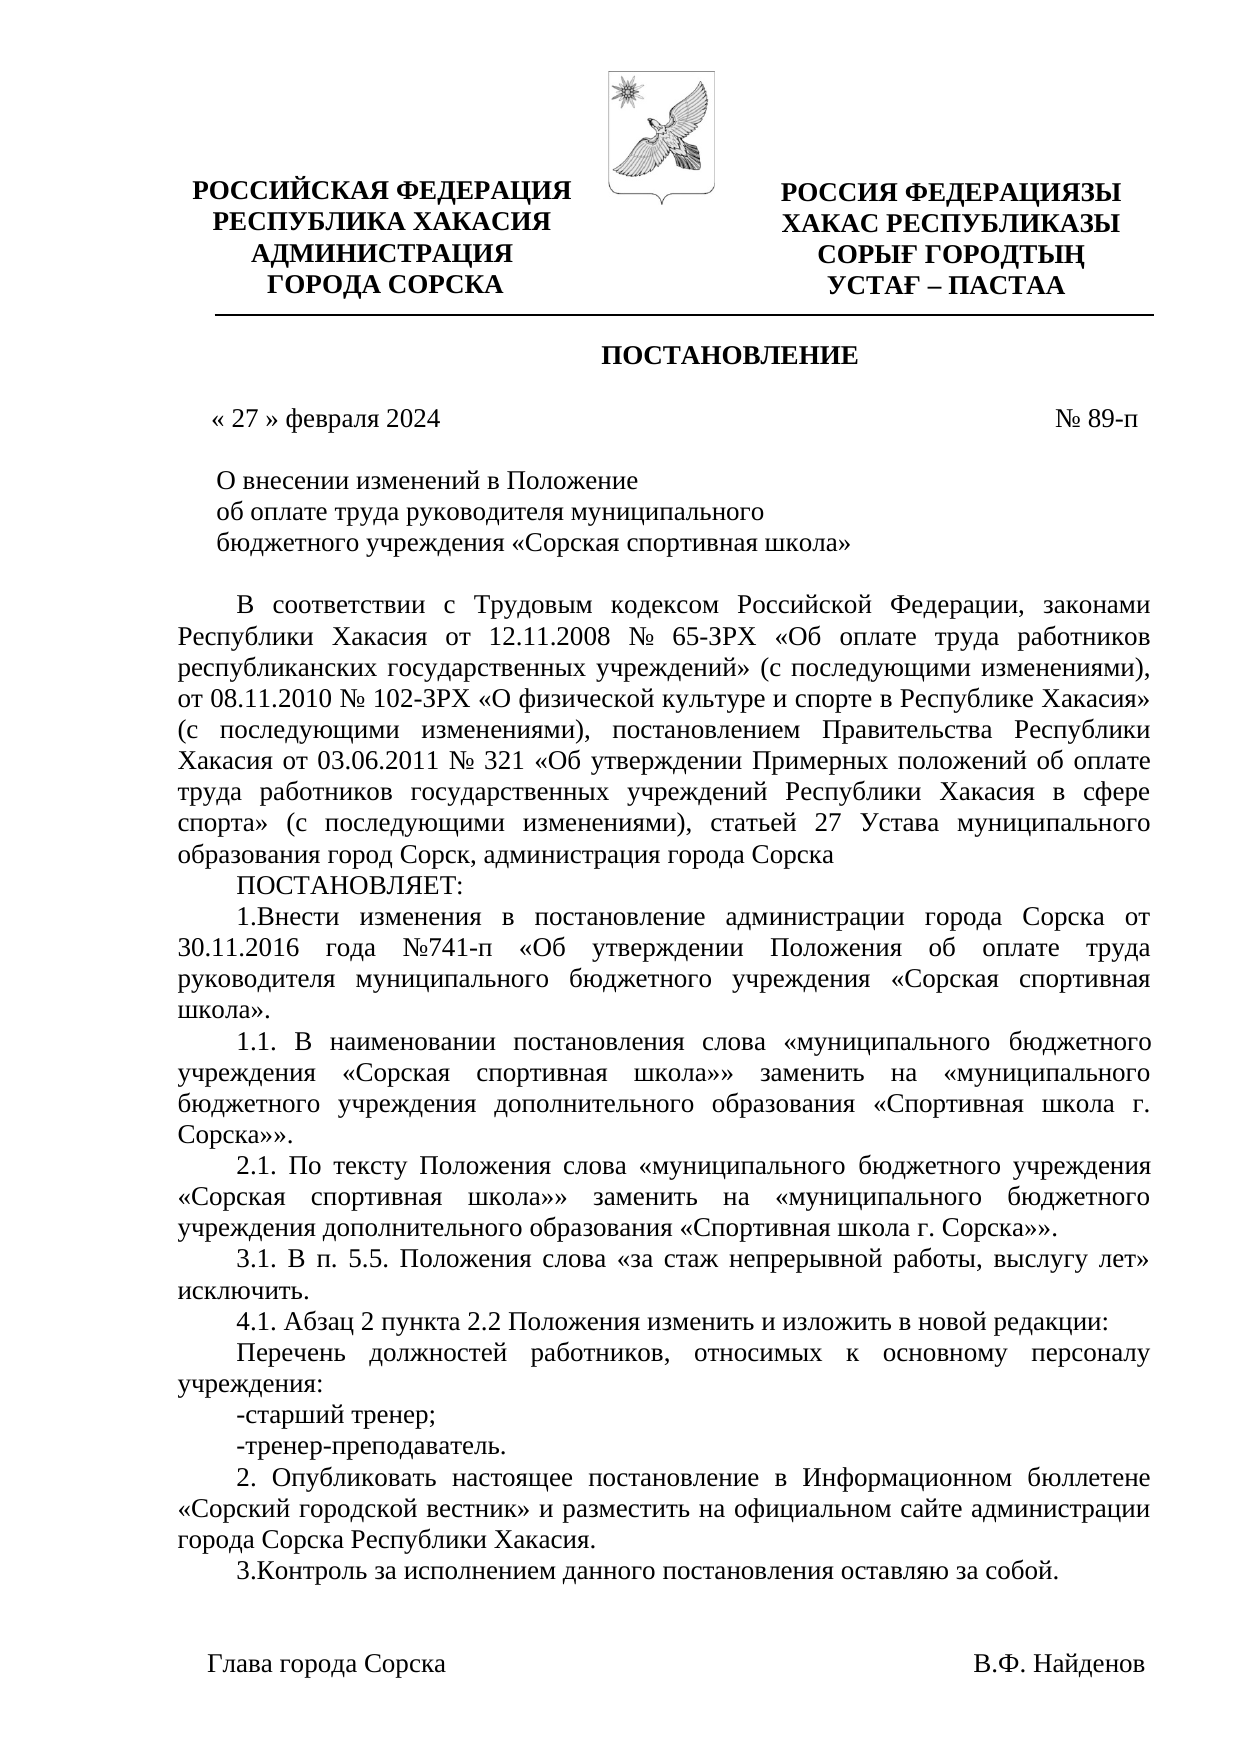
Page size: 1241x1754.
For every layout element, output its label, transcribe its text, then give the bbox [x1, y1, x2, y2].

list 3.Контроль за исполнением данного постановления оставляю за собой. [177, 1554, 1152, 1585]
text бюджетного учреждения «Сорская спортивная школа» [177, 526, 1152, 557]
list -старший тренер; [177, 1398, 1152, 1429]
text « 27 » февраля 2024 № 89-п [177, 402, 1152, 433]
text ПОСТАНОВЛЯЕТ: [177, 869, 1152, 900]
picture [608, 71, 715, 205]
list 3.1. В п. 5.5. Положения слова «за стаж непрерывной работы, выслугу лет» исключить. [177, 1243, 1152, 1305]
list Перечень должностей работников, относимых к основному персоналу учреждения: [177, 1336, 1152, 1398]
list 2. Опубликовать настоящее постановление в Информационном бюллетене «Сорский городской вестник» и разместить на официальном сайте администрации города Сорска Республики Хакасия. [177, 1461, 1152, 1554]
text В соответствии с Трудовым кодексом Российской Федерации, законами Республики Хакасия от 12.11.2008 № 65-ЗРХ «Об оплате труда работников республиканских государственных учреждений» (с последующими изменениями), от 08.11.2010 № 102-ЗРХ «О физической культуре и спорте в Республике Хакасия» (с последующими изменениями), постановлением Правительства Республики Хакасия от 03.06.2011 № 321 «Об утверждении Примерных положений об оплате труда работников государственных учреждений Республики Хакасия в сфере спорта» (с последующими изменениями), статьей 27 Устава муниципального образования город Сорск, администрация города Сорска [177, 588, 1152, 869]
list 1.1. В наименовании постановления слова «муниципального бюджетного учреждения «Сорская спортивная школа»» заменить на «муниципального бюджетного учреждения дополнительного образования «Спортивная школа г. Сорска»». [177, 1024, 1152, 1149]
list 2.1. По тексту Положения слова «муниципального бюджетного учреждения «Сорская спортивная школа»» заменить на «муниципального бюджетного учреждения дополнительного образования «Спортивная школа г. Сорска»». [177, 1149, 1152, 1243]
list 4.1. Абзац 2 пункта 2.2 Положения изменить и изложить в новой редакции: [177, 1305, 1152, 1336]
list -тренер-преподаватель. [177, 1429, 1152, 1461]
text об оплате труда руководителя муниципального [177, 495, 1152, 526]
text Глава города Сорска В.Ф. Найденов [177, 1647, 1152, 1679]
text О внесении изменений в Положение [177, 464, 1152, 495]
list 1.Внести изменения в постановление администрации города Сорска от 30.11.2016 года №741-п «Об утверждении Положения об оплате труда руководителя муниципального бюджетного учреждения «Сорская спортивная школа». [177, 900, 1152, 1024]
text ПОСТАНОВЛЕНИЕ [233, 339, 1152, 371]
